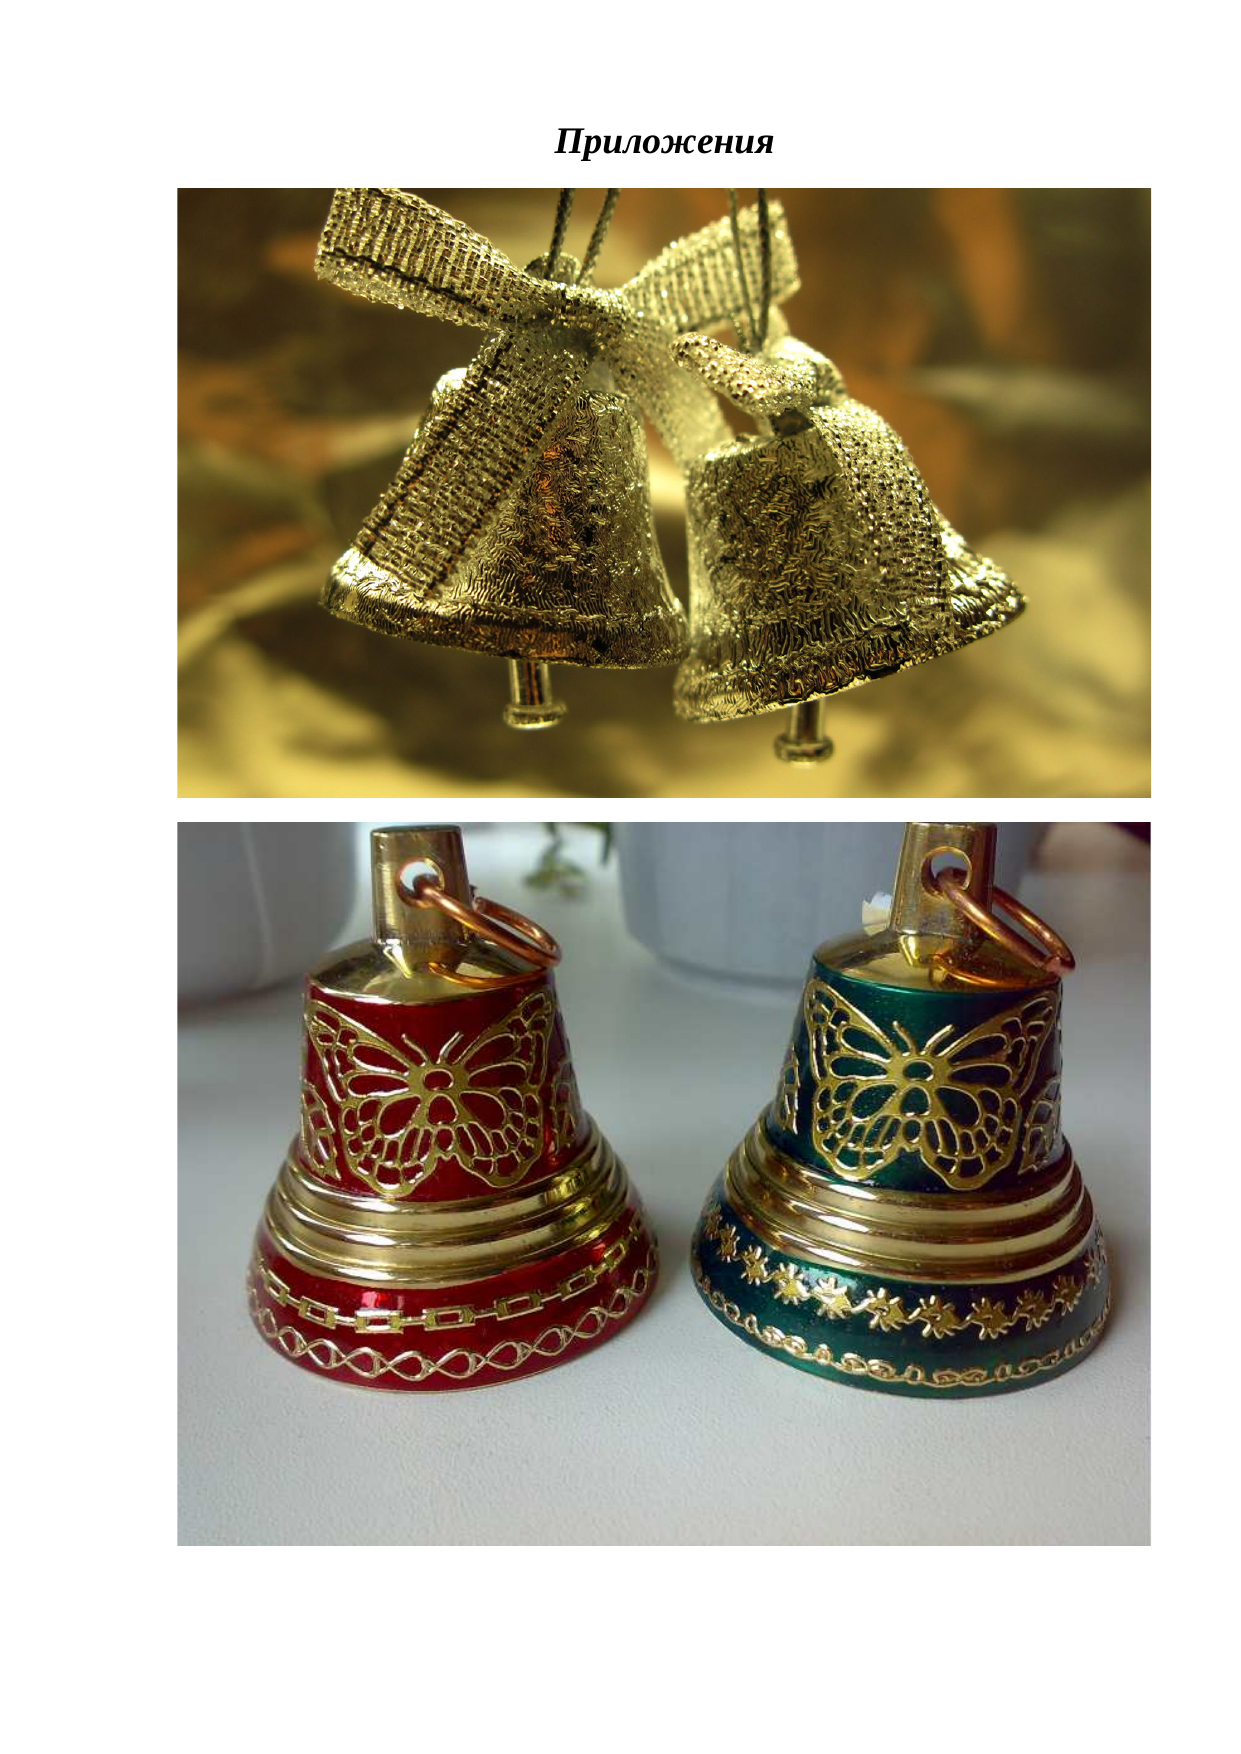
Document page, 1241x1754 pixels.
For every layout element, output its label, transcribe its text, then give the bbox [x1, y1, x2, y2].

picture [177, 188, 1152, 798]
text Приложения [177, 118, 1152, 161]
picture [177, 822, 1152, 1546]
